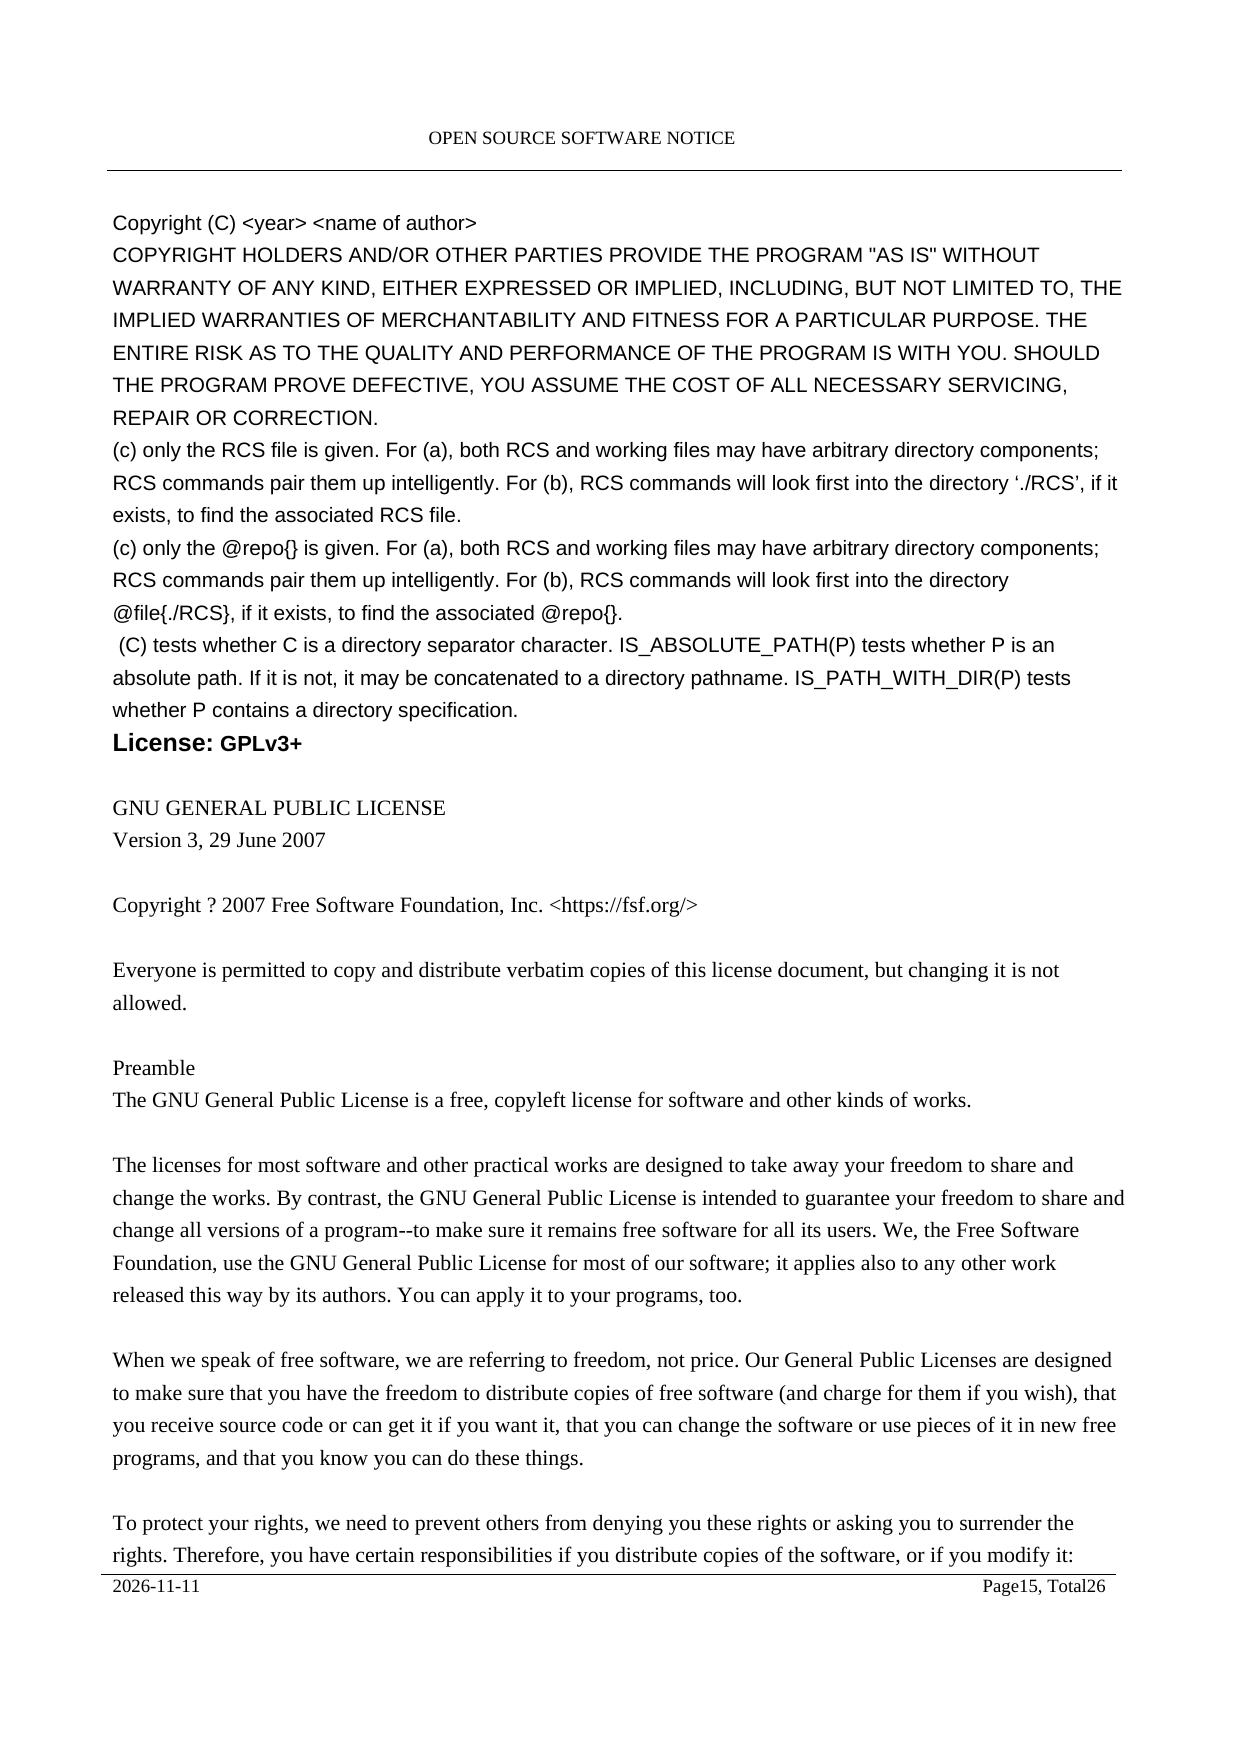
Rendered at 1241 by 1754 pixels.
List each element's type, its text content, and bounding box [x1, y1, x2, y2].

text Copyright (C) <year> <name of author> [112, 206, 1128, 239]
text (C) tests whether C is a directory separator character. IS_ABSOLUTE_PATH(P) tests whether P is an absolute path. If it is not, it may be concatenated to a directory pathname. IS_PATH_WITH_DIR(P) tests whether P contains a directory specification. [112, 629, 1128, 726]
text COPYRIGHT HOLDERS AND/OR OTHER PARTIES PROVIDE THE PROGRAM "AS IS" WITHOUT WARRANTY OF ANY KIND, EITHER EXPRESSED OR IMPLIED, INCLUDING, BUT NOT LIMITED TO, THE IMPLIED WARRANTIES OF MERCHANTABILITY AND FITNESS FOR A PARTICULAR PURPOSE. THE ENTIRE RISK AS TO THE QUALITY AND PERFORMANCE OF THE PROGRAM IS WITH YOU. SHOULD THE PROGRAM PROVE DEFECTIVE, YOU ASSUME THE COST OF ALL NECESSARY SERVICING, REPAIR OR CORRECTION. [112, 239, 1128, 434]
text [112, 726, 1128, 1571]
text (c) only the RCS file is given. For (a), both RCS and working files may have arbitrary directory components; RCS commands pair them up intelligently. For (b), RCS commands will look first into the directory ‘./RCS’, if it exists, to find the associated RCS file. [112, 434, 1128, 531]
text (c) only the @repo{} is given. For (a), both RCS and working files may have arbitrary directory components; RCS commands pair them up intelligently. For (b), RCS commands will look first into the directory @file{./RCS}, if it exists, to find the associated @repo{}. [112, 531, 1128, 629]
